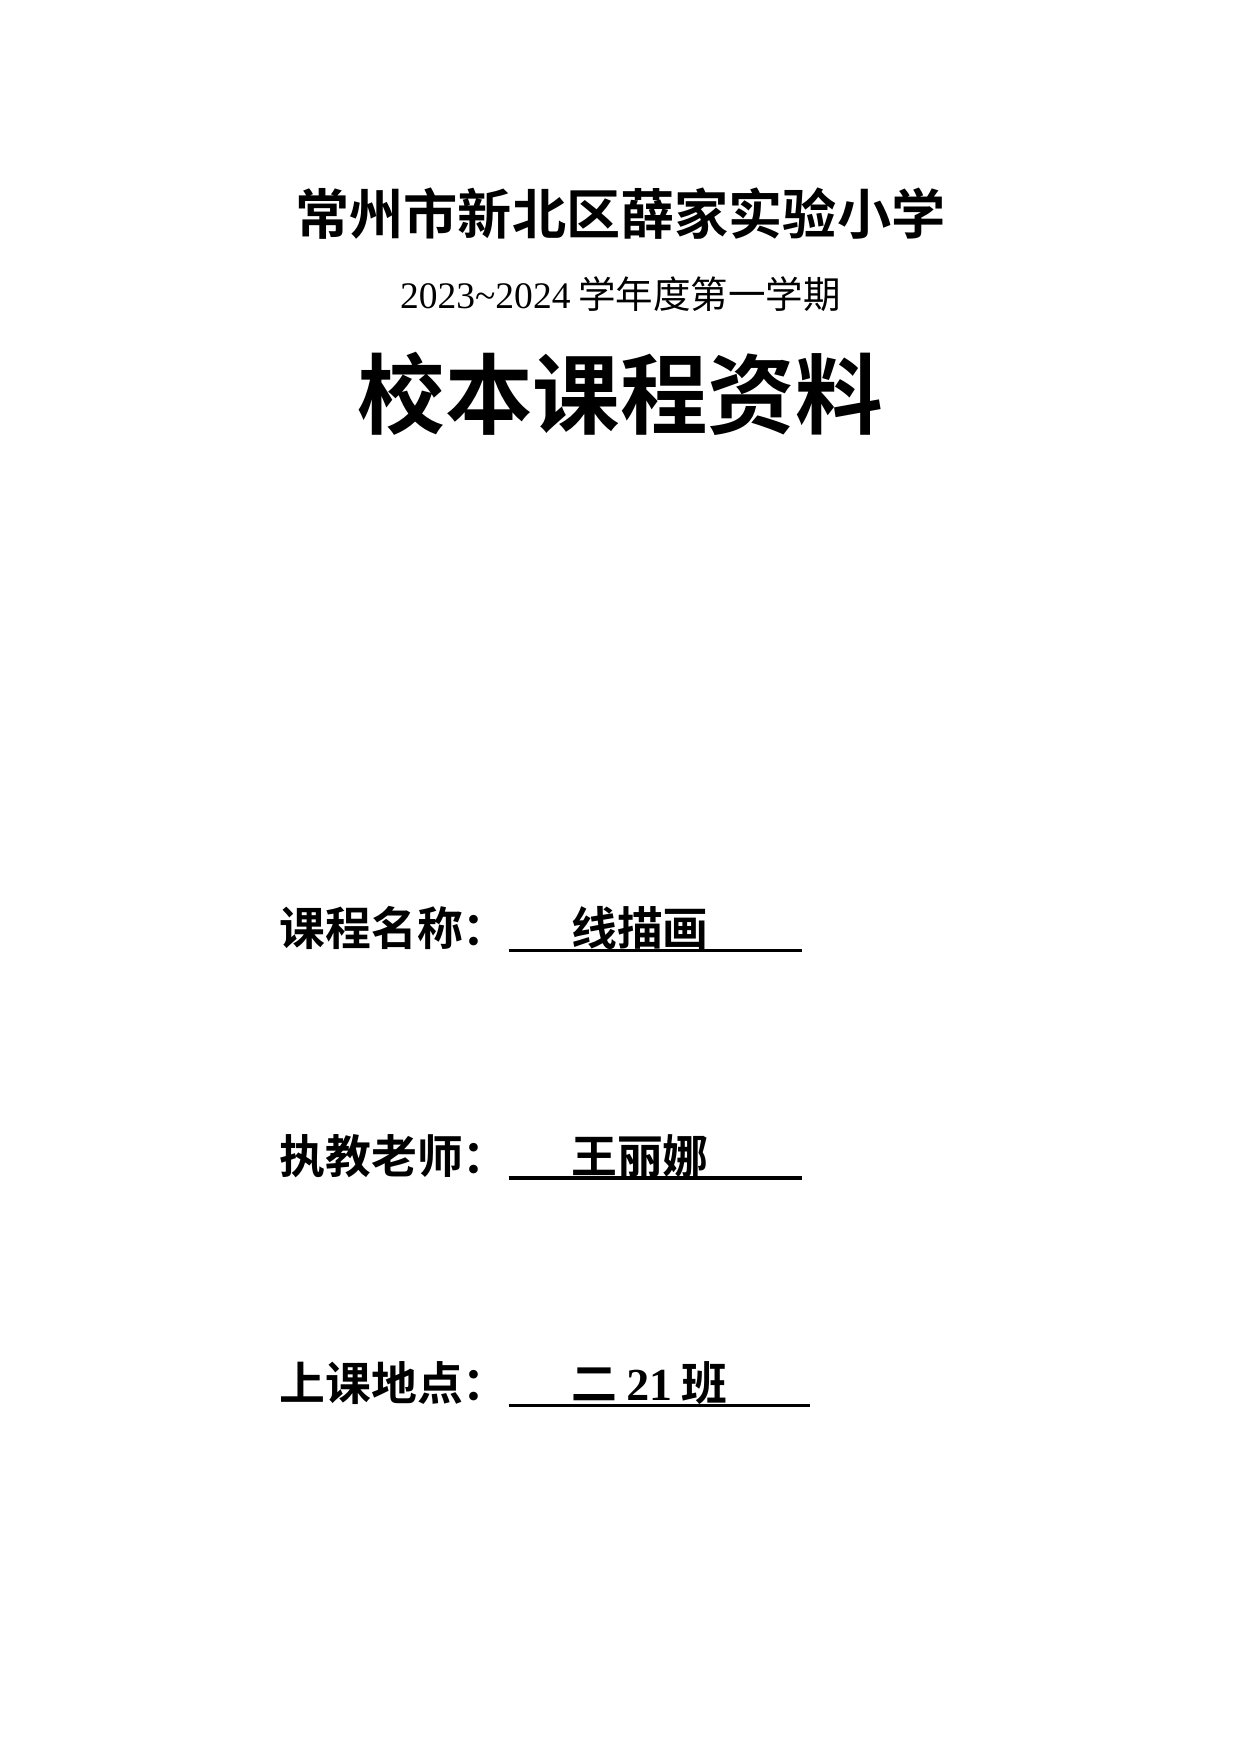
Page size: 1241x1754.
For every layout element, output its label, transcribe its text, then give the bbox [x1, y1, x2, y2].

text 常州市新北区薛家实验小学 [187, 162, 1053, 259]
text 2023~2024学年度第一学期 [187, 259, 1053, 324]
text 执教老师： 王丽娜 [187, 1104, 1053, 1202]
text 校本课程资料 [187, 324, 1053, 454]
text 课程名称： 线描画 [187, 877, 1053, 974]
text 上课地点： 二21班 [187, 1332, 1053, 1429]
